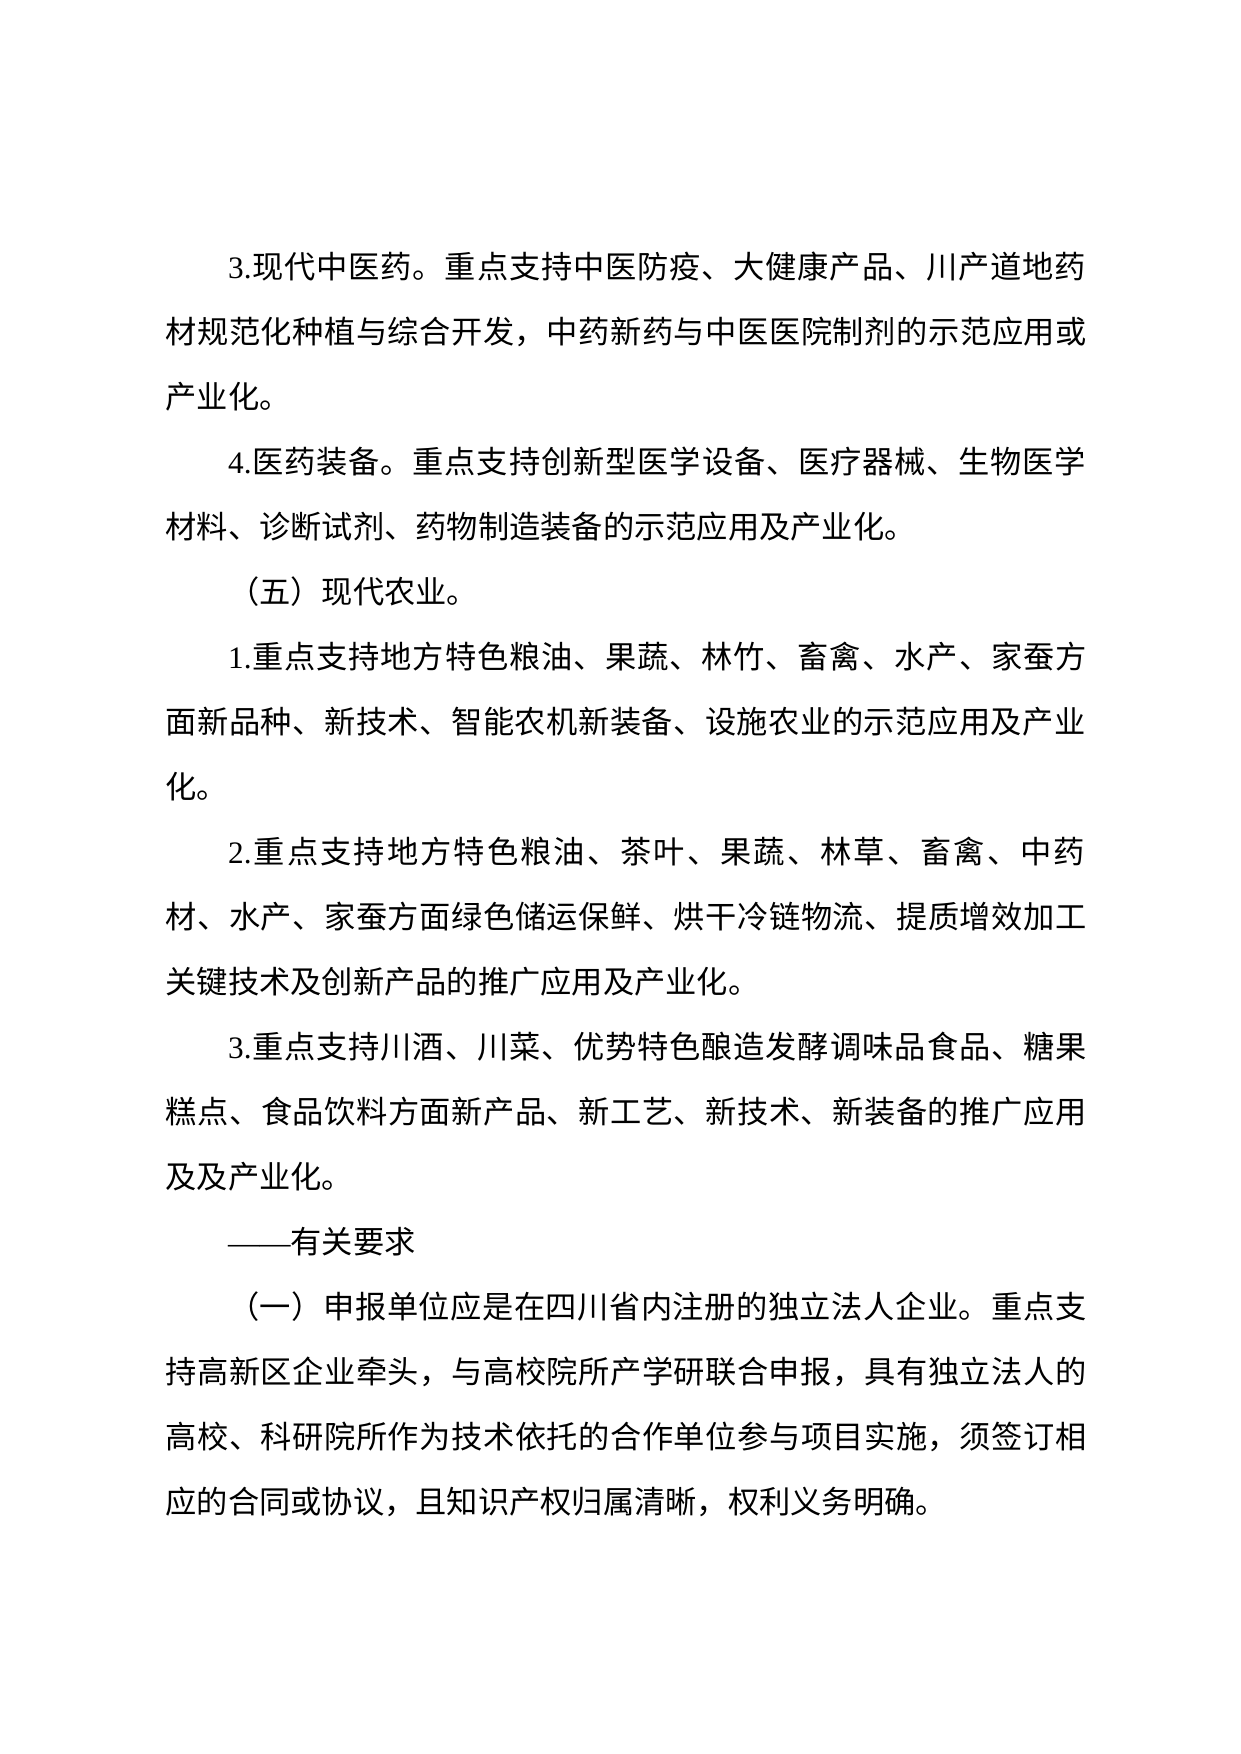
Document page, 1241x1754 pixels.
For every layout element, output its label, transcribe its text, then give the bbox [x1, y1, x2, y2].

text 4.医药装备。重点支持创新型医学设备、医疗器械、生物医学材料、诊断试剂、药物制造装备的示范应用及产业化。 [165, 428, 1087, 558]
text 1.重点支持地方特色粮油、果蔬、林竹、畜禽、水产、家蚕方面新品种、新技术、智能农机新装备、设施农业的示范应用及产业化。 [165, 623, 1087, 818]
text 3.现代中医药。重点支持中医防疫、大健康产品、川产道地药材规范化种植与综合开发，中药新药与中医医院制剂的示范应用或产业化。 [165, 233, 1087, 428]
text （五）现代农业。 [165, 558, 1087, 623]
text 3.重点支持川酒、川菜、优势特色酿造发酵调味品食品、糖果糕点、食品饮料方面新产品、新工艺、新技术、新装备的推广应用及及产业化。 [165, 1013, 1087, 1208]
text ——有关要求 [165, 1208, 1087, 1273]
text 2.重点支持地方特色粮油、茶叶、果蔬、林草、畜禽、中药材、水产、家蚕方面绿色储运保鲜、烘干冷链物流、提质增效加工关键技术及创新产品的推广应用及产业化。 [165, 818, 1087, 1013]
text （一）申报单位应是在四川省内注册的独立法人企业。重点支持高新区企业牵头，与高校院所产学研联合申报，具有独立法人的高校、科研院所作为技术依托的合作单位参与项目实施，须签订相应的合同或协议，且知识产权归属清晰，权利义务明确。 [165, 1273, 1087, 1533]
